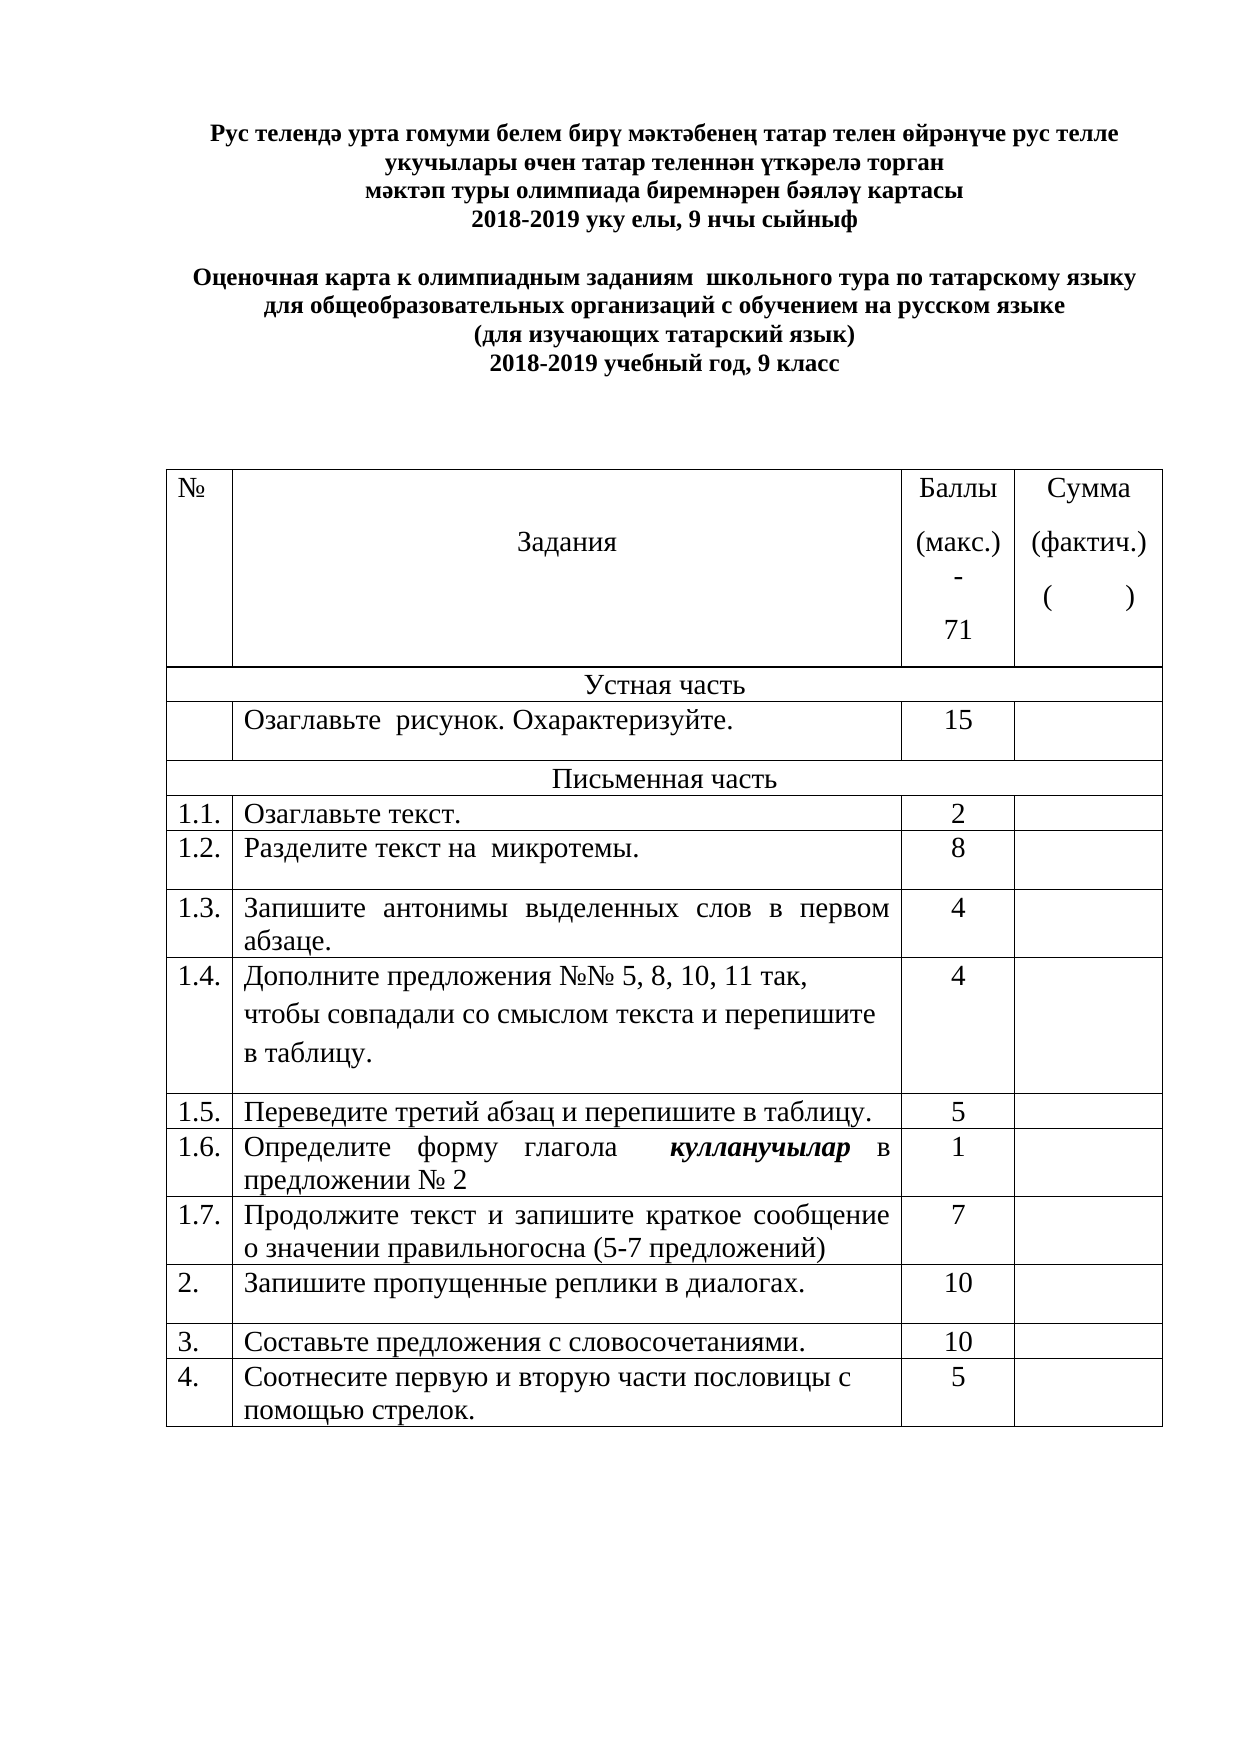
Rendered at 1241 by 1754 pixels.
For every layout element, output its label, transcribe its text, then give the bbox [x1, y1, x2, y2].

table_cell 1.6. [167, 1129, 232, 1196]
table_cell [1015, 1129, 1162, 1196]
table_cell 8 [902, 831, 1014, 889]
table_cell Озаглавьте текст. [233, 796, 901, 829]
text 2018-2019 уку елы, 9 нчы сыйныф [177, 204, 1152, 233]
table_cell 3. [167, 1324, 232, 1358]
table_cell [1015, 1324, 1162, 1358]
table_header № [167, 470, 232, 666]
table_cell Продолжите текст и запишите краткое сообщение о значении правильногосна (5-7 предложений) [233, 1197, 901, 1264]
table_cell 4 [902, 890, 1014, 957]
table_cell Озаглавьте рисунок. Охарактеризуйте. [233, 702, 901, 760]
table_cell Дополните предложения №№ 5, 8, 10, 11 так, чтобы совпадали со смыслом текста и перепишите в таблицу. [233, 958, 901, 1093]
table_cell [1015, 1094, 1162, 1128]
table_cell 1.4. [167, 958, 232, 1093]
table_cell [1015, 1359, 1162, 1426]
table_cell [1015, 958, 1162, 1093]
table_cell [1015, 890, 1162, 957]
table_cell 5 [902, 1359, 1014, 1426]
table_cell 4. [167, 1359, 232, 1426]
table_cell 1.1. [167, 796, 232, 829]
table_cell 4 [902, 958, 1014, 1093]
text (для изучающих татарский язык) [177, 319, 1152, 348]
table_cell [1015, 1265, 1162, 1323]
table_cell 1.5. [167, 1094, 232, 1128]
table_cell Составьте предложения с словосочетаниями. [233, 1324, 901, 1358]
table_cell [1015, 702, 1162, 760]
table_cell Запишите пропущенные реплики в диалогах. [233, 1265, 901, 1323]
table_cell 1.7. [167, 1197, 232, 1264]
text Оценочная карта к олимпиадным заданиям школьного тура по татарскому языку для общеобразовательных организаций с обучением на русском языке [177, 262, 1152, 319]
table_cell 5 [902, 1094, 1014, 1128]
table_cell Письменная часть [167, 761, 1162, 795]
table_cell Переведите третий абзац и перепишите в таблицу. [233, 1094, 901, 1128]
table_cell [167, 702, 232, 760]
table_cell Соотнесите первую и вторую части пословицы с помощью стрелок. [233, 1359, 901, 1426]
table_cell 7 [902, 1197, 1014, 1264]
table_cell 2 [902, 796, 1014, 829]
table_cell Разделите текст на микротемы. [233, 831, 901, 889]
table_cell Определите форму глагола кулланучылар в предложении № 2 [233, 1129, 901, 1196]
table_cell Устная часть [167, 668, 1162, 701]
table_cell 2. [167, 1265, 232, 1323]
table_cell 1 [902, 1129, 1014, 1196]
text 2018-2019 учебный год, 9 класс [177, 348, 1152, 377]
table_cell [1015, 1197, 1162, 1264]
table_header Задания [233, 470, 901, 666]
text Рус телендә урта гомуми белем бирү мәктәбенең татар телен өйрәнүче рус телле укучылары өчен татар теленнән үткәрелә торган [177, 118, 1152, 176]
table_header Баллы (макс.) - 71 [902, 470, 1014, 666]
table_cell [1015, 831, 1162, 889]
table_header Сумма (фактич.) ( ) [1015, 470, 1162, 666]
table_cell 1.3. [167, 890, 232, 957]
table_cell 10 [902, 1324, 1014, 1358]
table_cell 1.2. [167, 831, 232, 889]
text мәктәп туры олимпиада биремнәрен бәяләү картасы [177, 176, 1152, 204]
table_cell 15 [902, 702, 1014, 760]
table_cell 10 [902, 1265, 1014, 1323]
table_cell Запишите антонимы выделенных слов в первом абзаце. [233, 890, 901, 957]
table_cell [1015, 796, 1162, 829]
